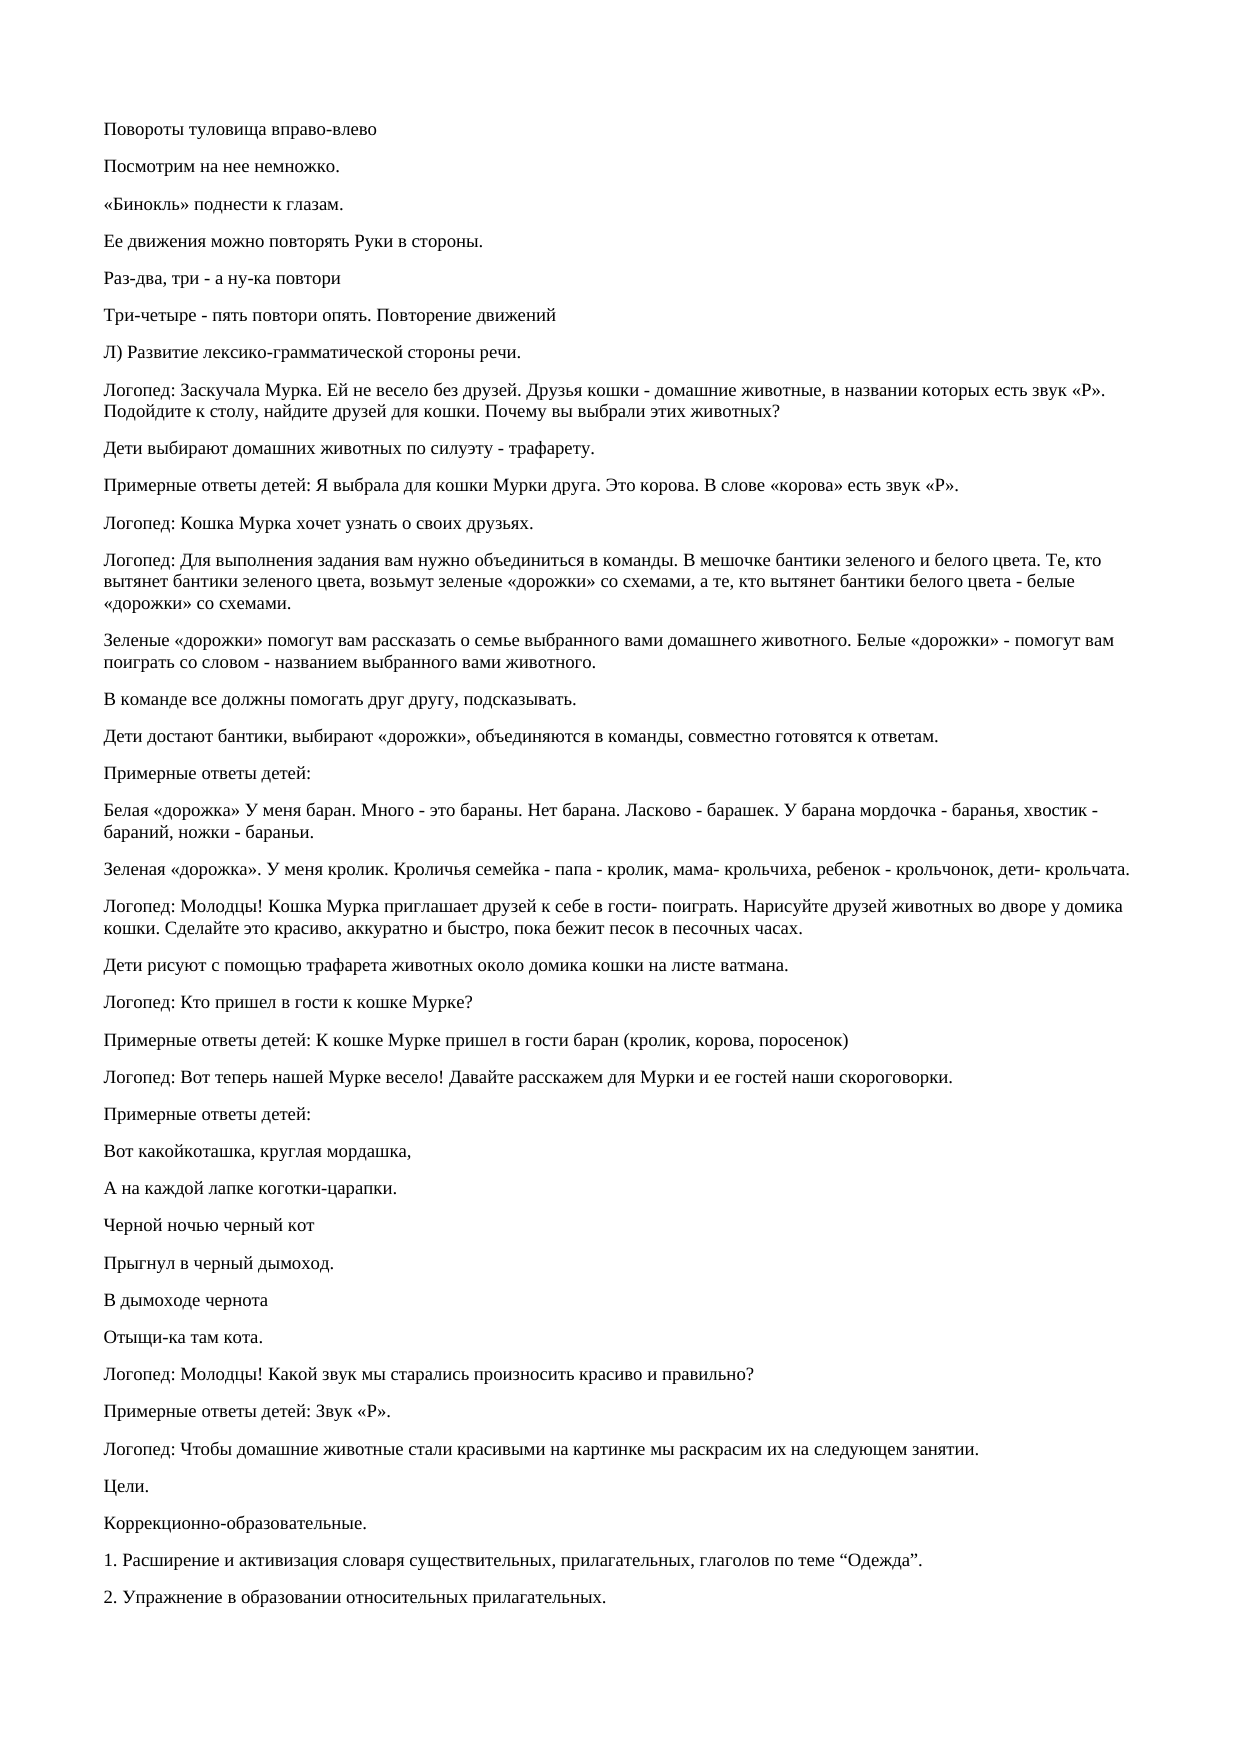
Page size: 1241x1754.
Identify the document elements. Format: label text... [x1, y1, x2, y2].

text Дети достают бантики, выбирают «дорожки», объединяются в команды, совместно готовятся к ответам. [103, 725, 1152, 747]
text Черной ночью черный кот [103, 1214, 1152, 1236]
text Отыщи-ка там кота. [103, 1326, 1152, 1347]
text Раз-два, три - а ну-ка повтори [103, 267, 1152, 288]
text Дети рисуют с помощью трафарета животных около домика кошки на листе ватмана. [103, 954, 1152, 976]
text Примерные ответы детей: Я выбрала для кошки Мурки друга. Это корова. В слове «корова» есть звук «Р». [103, 474, 1152, 496]
text Зеленые «дорожки» помогут вам рассказать о семье выбранного вами домашнего животного. Белые «дорожки» - помогут вам поиграть со словом - названием выбранного вами животного. [103, 629, 1152, 672]
text В команде все должны помогать друг другу, подсказывать. [103, 688, 1152, 709]
text Примерные ответы детей: [103, 1103, 1152, 1124]
text Коррекционно-образовательные. [103, 1512, 1152, 1533]
text Три-четыре - пять повтори опять. Повторение движений [103, 304, 1152, 326]
text Повороты туловища вправо-влево [103, 118, 1152, 140]
text Логопед: Заскучала Мурка. Ей не весело без друзей. Друзья кошки - домашние животные, в названии которых есть звук «Р». Подойдите к столу, найдите друзей для кошки. Почему вы выбрали этих животных? [103, 378, 1152, 422]
text Прыгнул в черный дымоход. [103, 1252, 1152, 1273]
text Вот какойкоташка, круглая мордашка, [103, 1140, 1152, 1162]
text Цели. [103, 1475, 1152, 1496]
text Логопед: Кто пришел в гости к кошке Мурке? [103, 991, 1152, 1013]
text Зеленая «дорожка». У меня кролик. Кроличья семейка - папа - кролик, мама- крольчиха, ребенок - крольчонок, дети- крольчата. [103, 858, 1152, 880]
text Логопед: Молодцы! Кошка Мурка приглашает друзей к себе в гости- поиграть. Нарисуйте друзей животных во дворе у домика кошки. Сделайте это красиво, аккуратно и быстро, пока бежит песок в песочных часах. [103, 895, 1152, 938]
text 2. Упражнение в образовании относительных прилагательных. [103, 1586, 1152, 1608]
text Ее движения можно повторять Руки в стороны. [103, 230, 1152, 251]
text Логопед: Для выполнения задания вам нужно объединиться в команды. В мешочке бантики зеленого и белого цвета. Те, кто вытянет бантики зеленого цвета, возьмут зеленые «дорожки» со схемами, а те, кто вытянет бантики белого цвета - белые «дорожки» со схемами. [103, 549, 1152, 613]
text Дети выбирают домашних животных по силуэту - трафарету. [103, 437, 1152, 459]
text Примерные ответы детей: К кошке Мурке пришел в гости баран (кролик, корова, поросенок) [103, 1028, 1152, 1050]
text Посмотрим на нее немножко. [103, 155, 1152, 177]
text 1. Расширение и активизация словаря существительных, прилагательных, глаголов по теме “Одежда”. [103, 1549, 1152, 1571]
text Логопед: Кошка Мурка хочет узнать о своих друзьях. [103, 512, 1152, 533]
text Логопед: Молодцы! Какой звук мы старались произносить красиво и правильно? [103, 1363, 1152, 1385]
text Примерные ответы детей: Звук «Р». [103, 1400, 1152, 1422]
text В дымоходе чернота [103, 1289, 1152, 1310]
text А на каждой лапке коготки-царапки. [103, 1177, 1152, 1199]
text Примерные ответы детей: [103, 762, 1152, 784]
text Белая «дорожка» У меня баран. Много - это бараны. Нет барана. Ласково - барашек. У барана мордочка - баранья, хвостик - бараний, ножки - бараньи. [103, 799, 1152, 842]
text Логопед: Вот теперь нашей Мурке весело! Давайте расскажем для Мурки и ее гостей наши скороговорки. [103, 1066, 1152, 1087]
text «Бинокль» поднести к глазам. [103, 192, 1152, 214]
text Логопед: Чтобы домашние животные стали красивыми на картинке мы раскрасим их на следующем занятии. [103, 1437, 1152, 1459]
text Л) Развитие лексико-грамматической стороны речи. [103, 341, 1152, 363]
